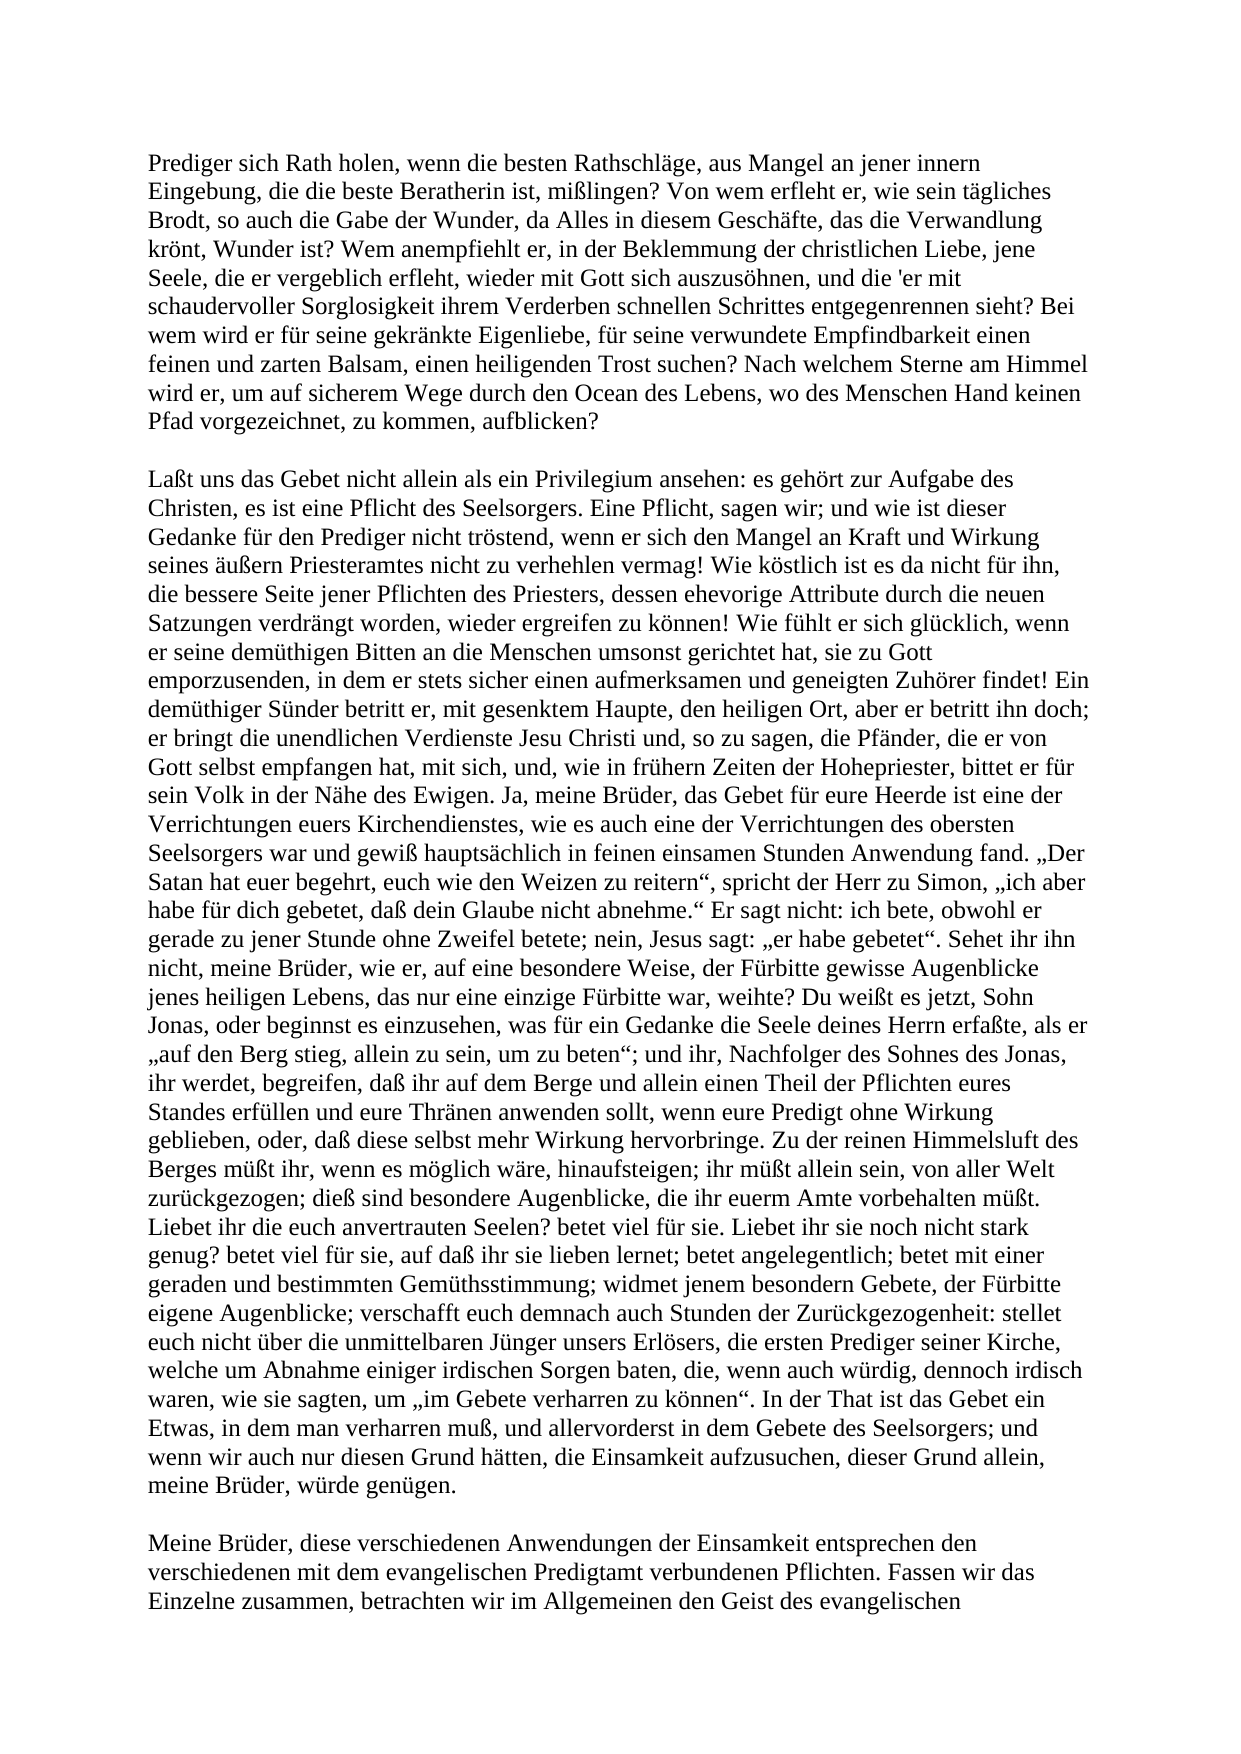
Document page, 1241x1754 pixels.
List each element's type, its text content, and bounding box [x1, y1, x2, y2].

text Laßt uns das Gebet nicht allein als ein Privilegium ansehen: es gehört zur Aufgabe des Christen, es ist eine Pflicht des Seelsorgers. Eine Pflicht, sagen wir; und wie ist dieser Gedanke für den Prediger nicht tröstend, wenn er sich den Mangel an Kraft und Wirkung seines äußern Priesteramtes nicht zu verhehlen vermag! Wie köstlich ist es da nicht für ihn, die bessere Seite jener Pflichten des Priesters, dessen ehevorige Attribute durch die neuen Satzungen verdrängt worden, wieder ergreifen zu können! Wie fühlt er sich glücklich, wenn er seine demüthigen Bitten an die Menschen umsonst gerichtet hat, sie zu Gott emporzusenden, in dem er stets sicher einen aufmerksamen und geneigten Zuhörer findet! Ein demüthiger Sünder betritt er, mit gesenktem Haupte, den heiligen Ort, aber er betritt ihn doch; er bringt die unendlichen Verdienste Jesu Christi und, so zu sagen, die Pfänder, die er von Gott selbst empfangen hat, mit sich, und, wie in frühern Zeiten der Hohepriester, bittet er für sein Volk in der Nähe des Ewigen. Ja, meine Brüder, das Gebet für eure Heerde ist eine der Verrichtungen euers Kirchendienstes, wie es auch eine der Verrichtungen des obersten Seelsorgers war und gewiß hauptsächlich in feinen einsamen Stunden Anwendung fand. „Der Satan hat euer begehrt, euch wie den Weizen zu reitern“, spricht der Herr zu Simon, „ich aber habe für dich gebetet, daß dein Glaube nicht abnehme.“ Er sagt nicht: ich bete, obwohl er gerade zu jener Stunde ohne Zweifel betete; nein, Jesus sagt: „er habe gebetet“. Sehet ihr ihn nicht, meine Brüder, wie er, auf eine besondere Weise, der Fürbitte gewisse Augenblicke jenes heiligen Lebens, das nur eine einzige Fürbitte war, weihte? Du weißt es jetzt, Sohn Jonas, oder beginnst es einzusehen, was für ein Gedanke die Seele deines Herrn erfaßte, als er „auf den Berg stieg, allein zu sein, um zu beten“; und ihr, Nachfolger des Sohnes des Jonas, ihr werdet, begreifen, daß ihr auf dem Berge und allein einen Theil der Pflichten eures Standes erfüllen und eure Thränen anwenden sollt, wenn eure Predigt ohne Wirkung geblieben, oder, daß diese selbst mehr Wirkung hervorbringe. Zu der reinen Himmelsluft des Berges müßt ihr, wenn es möglich wäre, hinaufsteigen; ihr müßt allein sein, von aller Welt zurückgezogen; dieß sind besondere Augenblicke, die ihr euerm Amte vorbehalten müßt. Liebet ihr die euch anvertrauten Seelen? betet viel für sie. Liebet ihr sie noch nicht stark genug? betet viel für sie, auf daß ihr sie lieben lernet; betet angelegentlich; betet mit einer geraden und bestimmten Gemüthsstimmung; widmet jenem besondern Gebete, der Fürbitte eigene Augenblicke; verschafft euch demnach auch Stunden der Zurückgezogenheit: stellet euch nicht über die unmittelbaren Jünger unsers Erlösers, die ersten Prediger seiner Kirche, welche um Abnahme einiger irdischen Sorgen baten, die, wenn auch würdig, dennoch irdisch waren, wie sie sagten, um „im Gebete verharren zu können“. In der That ist das Gebet ein Etwas, in dem man verharren muß, und allervorderst in dem Gebete des Seelsorgers; und wenn wir auch nur diesen Grund hätten, die Einsamkeit aufzusuchen, dieser Grund allein, meine Brüder, würde genügen. [148, 464, 1093, 1499]
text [148, 1528, 1093, 1615]
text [148, 148, 1093, 435]
